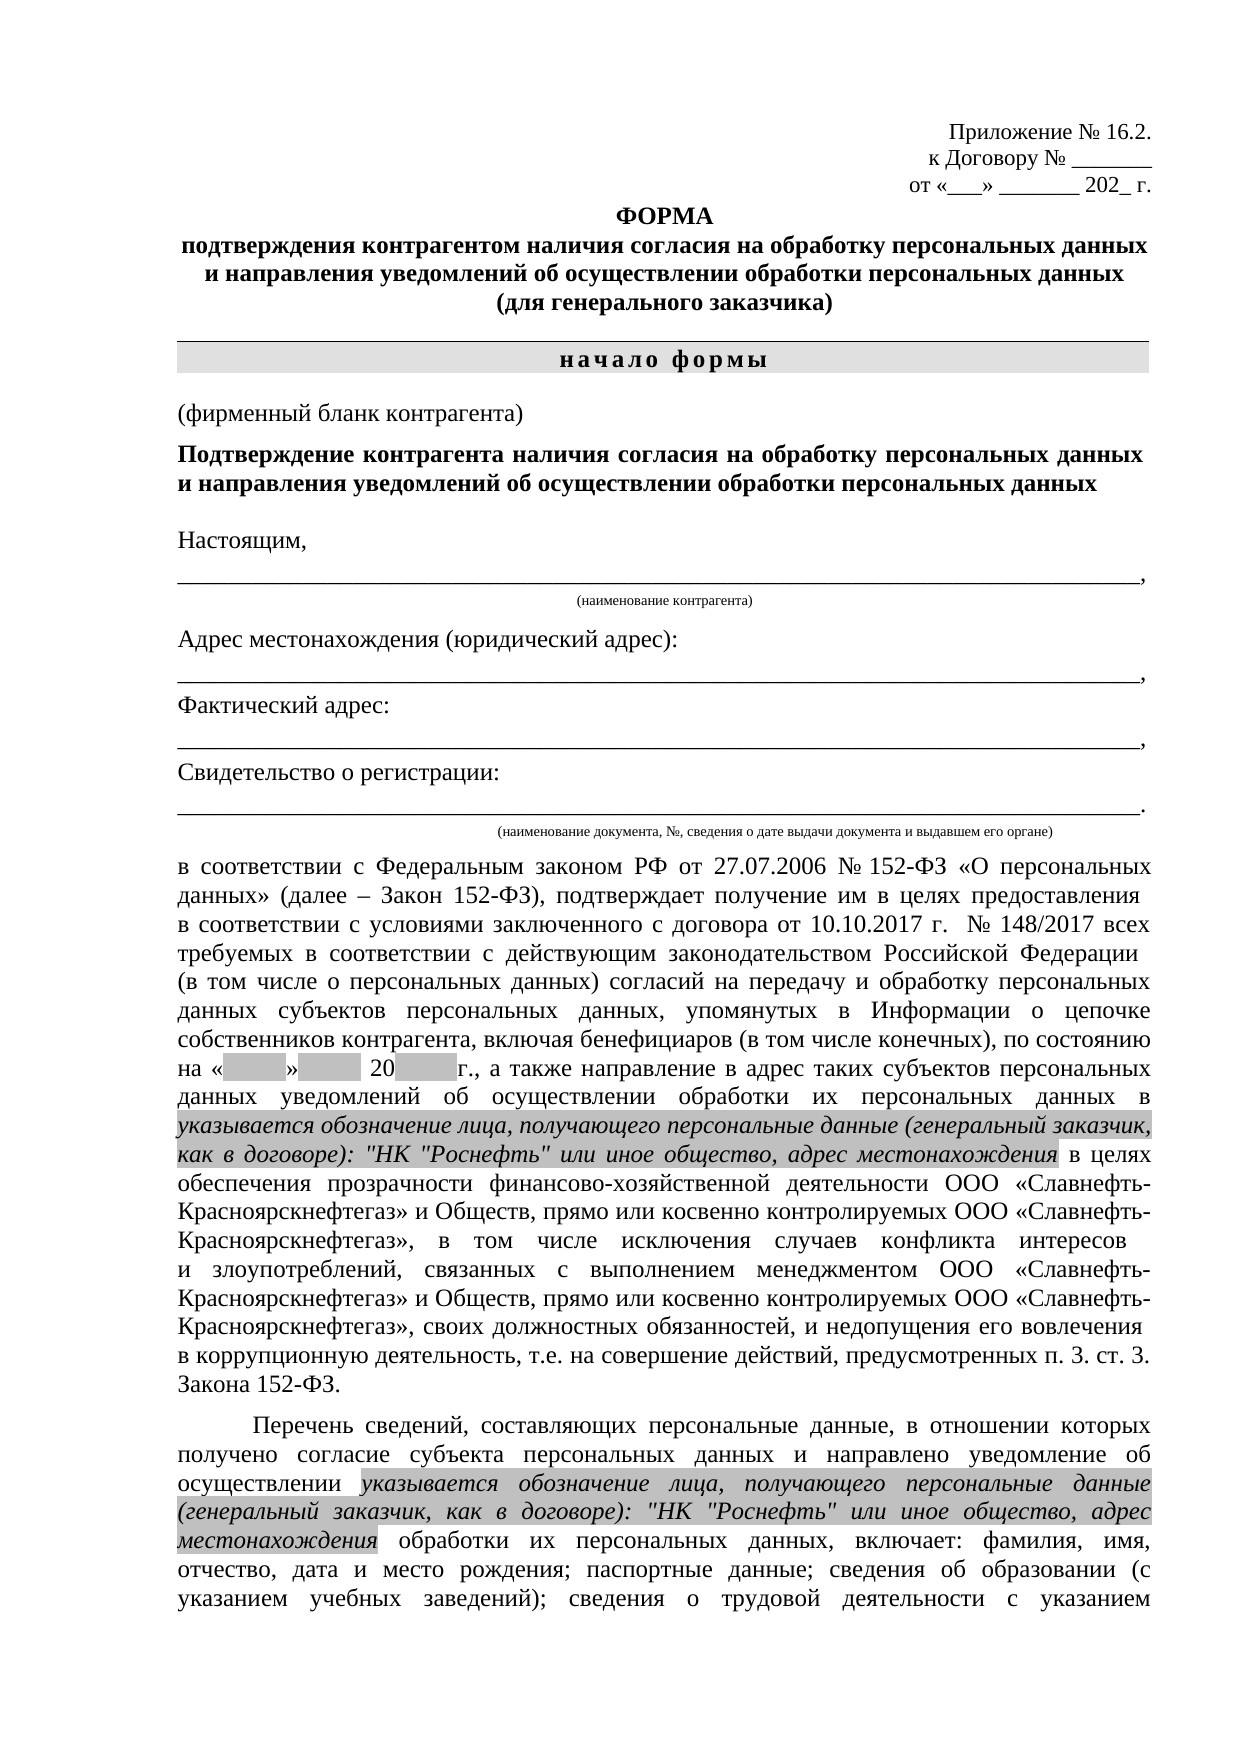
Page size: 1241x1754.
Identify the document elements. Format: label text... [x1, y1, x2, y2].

text в соответствии с Федеральным законом РФ от 27.07.2006 № 152-ФЗ «О персональных данных» (далее – Закон 152-ФЗ), подтверждает получение им в целях предоставления в соответствии с условиями заключенного с договора от 10.10.2017 г. № 148/2017 всех требуемых в соответствии с действующим законодательством Российской Федерации (в том числе о персональных данных) согласий на передачу и обработку персональных данных субъектов персональных данных, упомянутых в Информации о цепочке собственников контрагента, включая бенефициаров (в том числе конечных), по состоянию на « » 20 г., а также направление в адрес таких субъектов персональных данных уведомлений об осуществлении обработки их персональных данных в указывается обозначение лица, получающего персональные данные (генеральный заказчик, как в договоре): "НК "Роснефть" или иное общество, адрес местонахождения в целях обеспечения прозрачности финансово-хозяйственной деятельности ООО «Славнефть-Красноярскнефтегаз» и Обществ, прямо или косвенно контролируемых ООО «Славнефть-Красноярскнефтегаз», в том числе исключения случаев конфликта интересов и злоупотреблений, связанных с выполнением менеджментом ООО «Славнефть-Красноярскнефтегаз» и Обществ, прямо или косвенно контролируемых ООО «Славнефть-Красноярскнефтегаз», своих должностных обязанностей, и недопущения его вовлечения в коррупционную деятельность, т.е. на совершение действий, предусмотренных п. 3. ст. 3. Закона 152-ФЗ. [177, 851, 1152, 1110]
list (для генерального заказчика) [177, 287, 1152, 316]
text к Договору № _______ [177, 144, 1152, 171]
list ФОРМА [177, 201, 1152, 230]
text Фактический адрес: _____________________________________________________________________________, [177, 691, 1152, 752]
text (наименование документа, №, сведения о дате выдачи документа и выдавшем его органе) [325, 823, 1152, 851]
text (фирменный бланк контрагента) [177, 398, 1152, 427]
text (наименование контрагента) [177, 591, 1152, 620]
text Приложение № 16.2. [177, 118, 1152, 144]
text Подтверждение контрагента наличия согласия на обработку персональных данных и направления уведомлений об осуществлении обработки персональных данных [177, 439, 1152, 497]
text от «___» _______ 202_ г. [177, 171, 1152, 197]
text начало формы [177, 342, 1149, 373]
text Адрес местонахождения (юридический адрес): _____________________________________________________________________________, [177, 624, 1152, 686]
text Настоящим, _____________________________________________________________________________, [177, 525, 1152, 587]
list подтверждения контрагентом наличия согласия на обработку персональных данных и направления уведомлений об осуществлении обработки персональных данных [177, 230, 1152, 287]
text в соответствии с Федеральным законом РФ от 27.07.2006 № 152-ФЗ «О персональных данных» (далее – Закон 152-ФЗ), подтверждает получение им в целях предоставления в соответствии с условиями заключенного с договора от 10.10.2017 г. № 148/2017 всех требуемых в соответствии с действующим законодательством Российской Федерации (в том числе о персональных данных) согласий на передачу и обработку персональных данных субъектов персональных данных, упомянутых в Информации о цепочке собственников контрагента, включая бенефициаров (в том числе конечных), по состоянию на « » 20 г., а также направление в адрес таких субъектов персональных данных уведомлений об осуществлении обработки их персональных данных в указывается обозначение лица, получающего персональные данные (генеральный заказчик, как в договоре): "НК "Роснефть" или иное общество, адрес местонахождения в целях обеспечения прозрачности финансово-хозяйственной деятельности ООО «Славнефть-Красноярскнефтегаз» и Обществ, прямо или косвенно контролируемых ООО «Славнефть-Красноярскнефтегаз», в том числе исключения случаев конфликта интересов и злоупотреблений, связанных с выполнением менеджментом ООО «Славнефть-Красноярскнефтегаз» и Обществ, прямо или косвенно контролируемых ООО «Славнефть-Красноярскнефтегаз», своих должностных обязанностей, и недопущения его вовлечения в коррупционную деятельность, т.е. на совершение действий, предусмотренных п. 3. ст. 3. Закона 152-ФЗ. [177, 1139, 1152, 1398]
text Свидетельство о регистрации: _____________________________________________________________________________. [177, 757, 1152, 818]
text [177, 1525, 1152, 1611]
